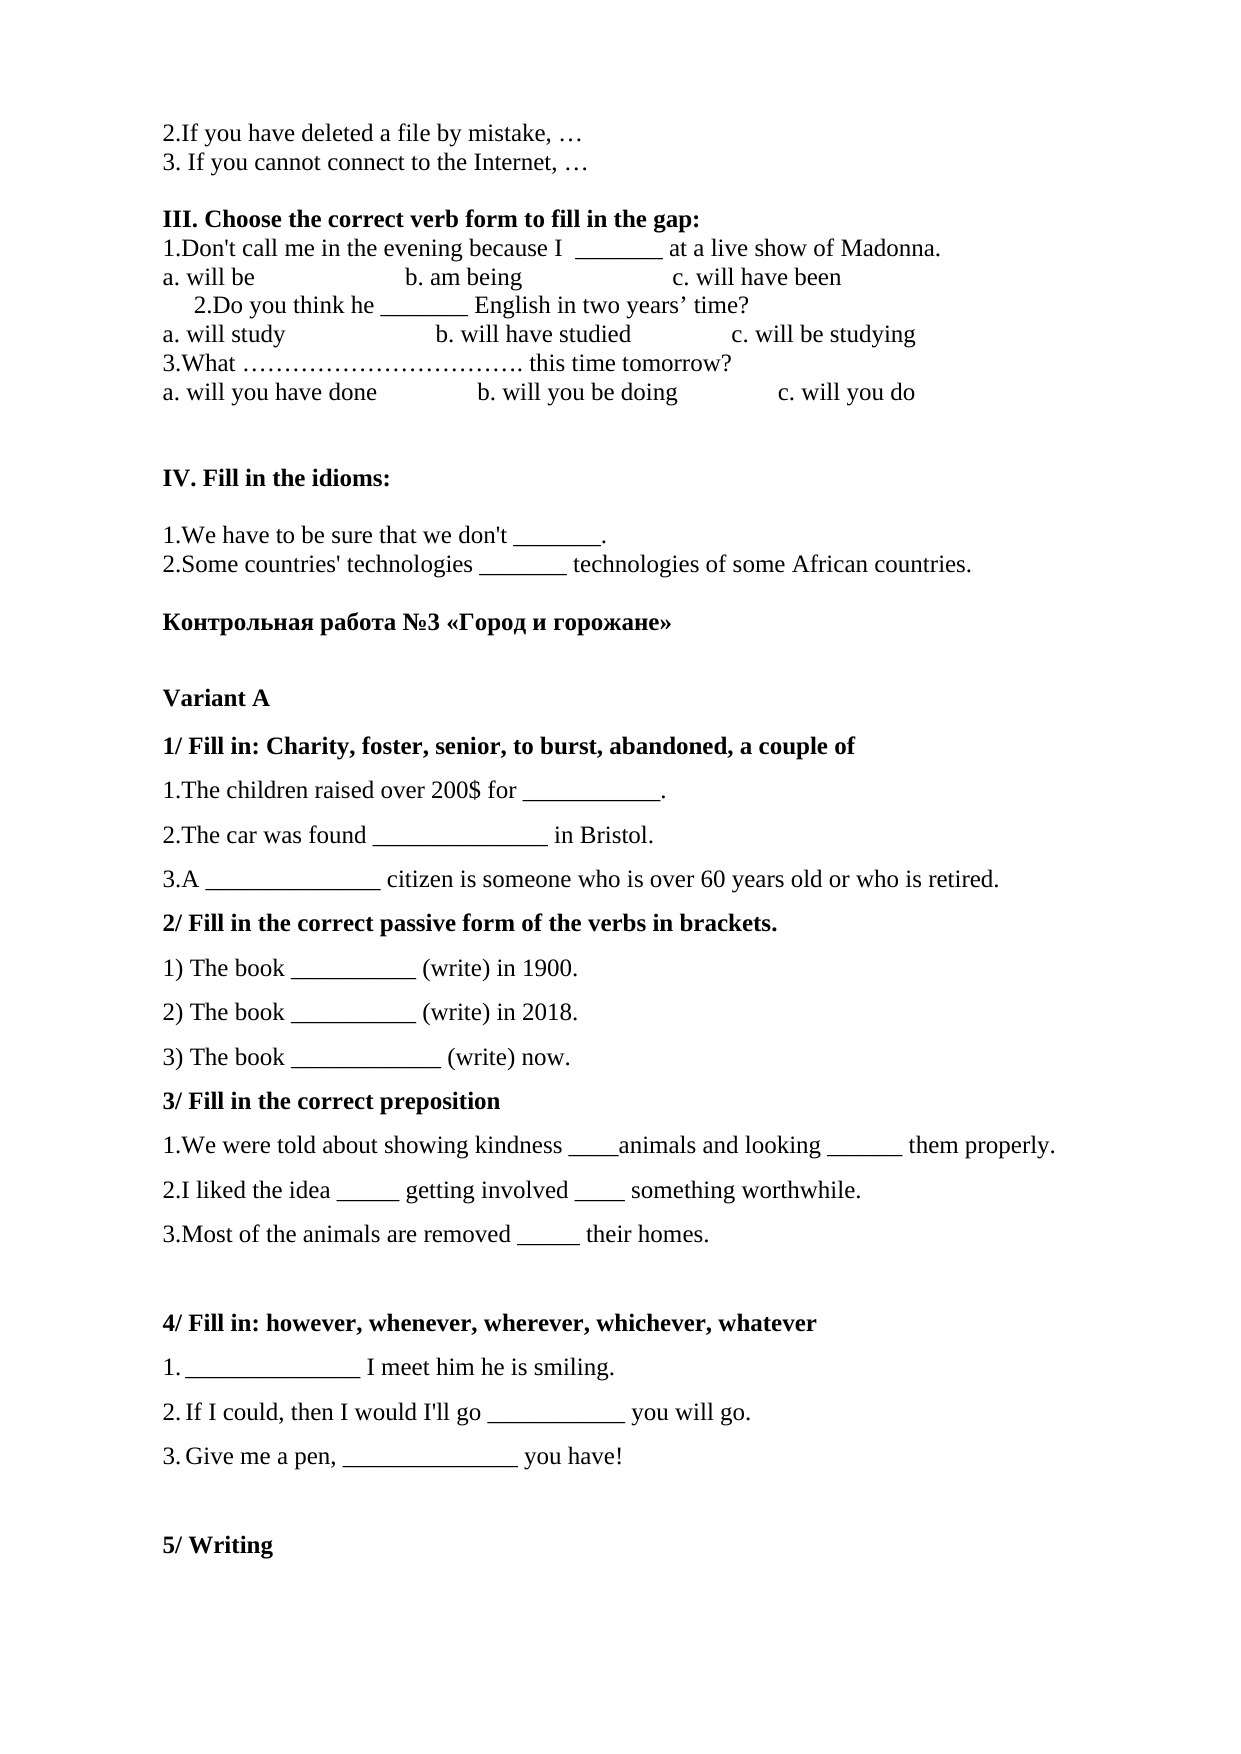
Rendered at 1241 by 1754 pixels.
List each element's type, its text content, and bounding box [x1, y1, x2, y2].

text IV. Fill in the idioms: [118, 463, 1152, 492]
text 1) The book __________ (write) in 1900. [118, 953, 1152, 982]
text Контрольная работа №3 «Город и горожане» [118, 607, 1152, 636]
text 2.I liked the idea _____ getting involved ____ something worthwhile. [118, 1175, 1152, 1203]
text 3/ Fill in the correct preposition [118, 1086, 1152, 1115]
text 4/ Fill in: however, whenever, wherever, whichever, whatever [118, 1308, 1152, 1337]
text 3. If you cannot connect to the Internet, … [118, 147, 1152, 176]
text 2.Do you think he _______ English in two years’ time? [118, 291, 1152, 319]
text 1.The children raised over 200$ for ___________. [118, 775, 1152, 804]
text a. will you have done b. will you be doing c. will you do [118, 377, 1152, 406]
text 3.Most of the animals are removed _____ their homes. [118, 1219, 1152, 1248]
text 3) The book ____________ (write) now. [118, 1042, 1152, 1070]
text 1/ Fill in: Charity, foster, senior, to burst, abandoned, a couple of [118, 731, 1152, 760]
list ______________ I meet him he is smiling. [118, 1352, 1152, 1381]
list Give me a pen, ______________ you have! [118, 1441, 1152, 1470]
text 2.The car was found ______________ in Bristol. [118, 820, 1152, 848]
list If I could, then I would I'll go ___________ you will go. [118, 1397, 1152, 1425]
text III. Choose the correct verb form to fill in the gap: [118, 204, 1152, 233]
text 3.A ______________ citizen is someone who is over 60 years old or who is retired. [118, 864, 1152, 893]
text 1.Don't call me in the evening because I _______ at a live show of Madonna. [118, 233, 1152, 262]
text a. will be b. am being c. will have been [118, 262, 1152, 291]
text 2.Some countries' technologies _______ technologies of some African countries. [118, 549, 1152, 578]
text 1.We were told about showing kindness ____animals and looking ______ them properly. [118, 1130, 1152, 1159]
text Variant A [118, 683, 1152, 712]
text 2.If you have deleted a file by mistake, … [118, 118, 1152, 147]
text 1.We have to be sure that we don't _______. [118, 521, 1152, 549]
text 2) The book __________ (write) in 2018. [118, 997, 1152, 1026]
text 3.What ……………………………. this time tomorrow? [118, 348, 1152, 377]
text 2/ Fill in the correct passive form of the verbs in brackets. [118, 908, 1152, 937]
text 5/ Writing [118, 1530, 1152, 1558]
text a. will study b. will have studied c. will be studying [118, 319, 1152, 348]
